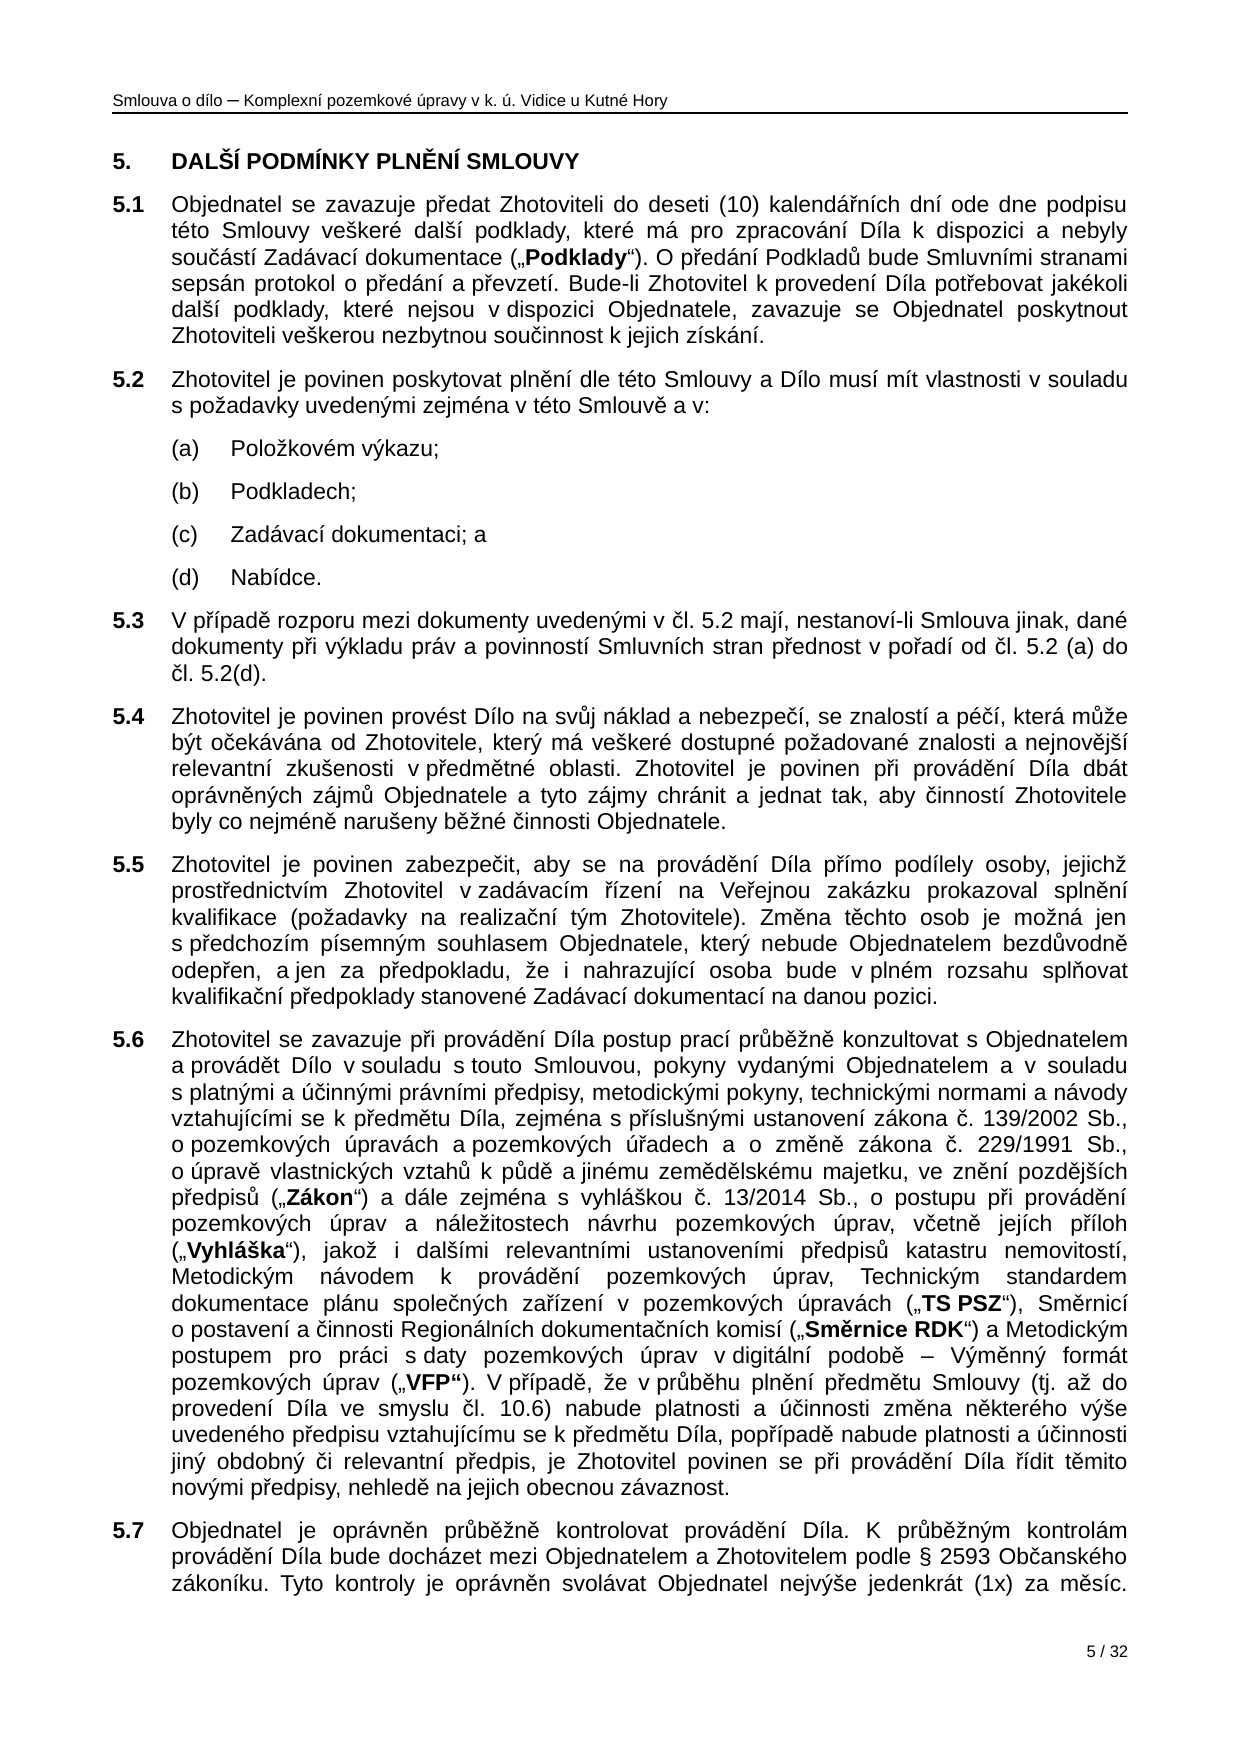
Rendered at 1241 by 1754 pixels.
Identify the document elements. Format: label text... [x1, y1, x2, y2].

text Zhotovitel je povinen provést Dílo na svůj náklad a nebezpečí, se znalostí a péčí, která může být očekávána od Zhotovitele, který má veškeré dostupné požadované znalosti a nejnovější relevantní zkušenosti v předmětné oblasti. Zhotovitel je povinen při provádění Díla dbát oprávněných zájmů Objednatele a tyto zájmy chránit a jednat tak, aby činností Zhotovitele byly co nejméně narušeny běžné činnosti Objednatele. [112, 703, 1128, 834]
list Zadávací dokumentaci; a [171, 521, 1128, 547]
list Podkladech; [171, 478, 1128, 504]
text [112, 1517, 1128, 1596]
list Nabídce. [171, 564, 1128, 590]
text Další podmínky Plnění smlouvy [112, 148, 1128, 174]
text Zhotovitel je povinen zabezpečit, aby se na provádění Díla přímo podílely osoby, jejichž prostřednictvím Zhotovitel v zadávacím řízení na Veřejnou zakázku prokazoval splnění kvalifikace (požadavky na realizační tým Zhotovitele). Změna těchto osob je možná jen s předchozím písemným souhlasem Objednatele, který nebude Objednatelem bezdůvodně odepřen, a jen za předpokladu, že i nahrazující osoba bude v plném rozsahu splňovat kvalifikační předpoklady stanovené Zadávací dokumentací na danou pozici. [112, 851, 1128, 1009]
text V případě rozporu mezi dokumenty uvedenými v čl. 5.2 mají, nestanoví-li Smlouva jinak, dané dokumenty při výkladu práv a povinností Smluvních stran přednost v pořadí od čl. 5.2 (a) do čl. 5.2(d). [112, 607, 1128, 686]
text Zhotovitel se zavazuje při provádění Díla postup prací průběžně konzultovat s Objednatelem a provádět Dílo v souladu s touto Smlouvou, pokyny vydanými Objednatelem a v souladu s platnými a účinnými právními předpisy, metodickými pokyny, technickými normami a návody vztahujícími se k předmětu Díla, zejména s příslušnými ustanovení zákona č. 139/2002 Sb., o pozemkových úpravách a pozemkových úřadech a o změně zákona č. 229/1991 Sb., o úpravě vlastnických vztahů k půdě a jinému zemědělskému majetku, ve znění pozdějších předpisů („Zákon“) a dále zejména s vyhláškou č. 13/2014 Sb., o postupu při provádění pozemkových úprav a náležitostech návrhu pozemkových úprav, včetně jejích příloh („Vyhláška“), jakož i dalšími relevantními ustanoveními předpisů katastru nemovitostí, Metodickým návodem k provádění pozemkových úprav, Technickým standardem dokumentace plánu společných zařízení v pozemkových úpravách („TS PSZ“), Směrnicí o postavení a činnosti Regionálních dokumentačních komisí („Směrnice RDK“) a Metodickým postupem pro práci s daty pozemkových úprav v digitální podobě – Výměnný formát pozemkových úprav („VFP“). V případě, že v průběhu plnění předmětu Smlouvy (tj. až do provedení Díla ve smyslu čl. 10.6) nabude platnosti a účinnosti změna některého výše uvedeného předpisu vztahujícímu se k předmětu Díla, popřípadě nabude platnosti a účinnosti jiný obdobný či relevantní předpis, je Zhotovitel povinen se při provádění Díla řídit těmito novými předpisy, nehledě na jejich obecnou závaznost. [112, 1026, 1128, 1500]
text Zhotovitel je povinen poskytovat plnění dle této Smlouvy a Dílo musí mít vlastnosti v souladu s požadavky uvedenými zejména v této Smlouvě a v: [112, 366, 1128, 418]
list Položkovém výkazu; [171, 435, 1128, 461]
text Objednatel se zavazuje předat Zhotoviteli do deseti (10) kalendářních dní ode dne podpisu této Smlouvy veškeré další podklady, které má pro zpracování Díla k dispozici a nebyly součástí Zadávací dokumentace („Podklady“). O předání Podkladů bude Smluvními stranami sepsán protokol o předání a převzetí. Bude-li Zhotovitel k provedení Díla potřebovat jakékoli další podklady, které nejsou v dispozici Objednatele, zavazuje se Objednatel poskytnout Zhotoviteli veškerou nezbytnou součinnost k jejich získání. [112, 191, 1128, 349]
